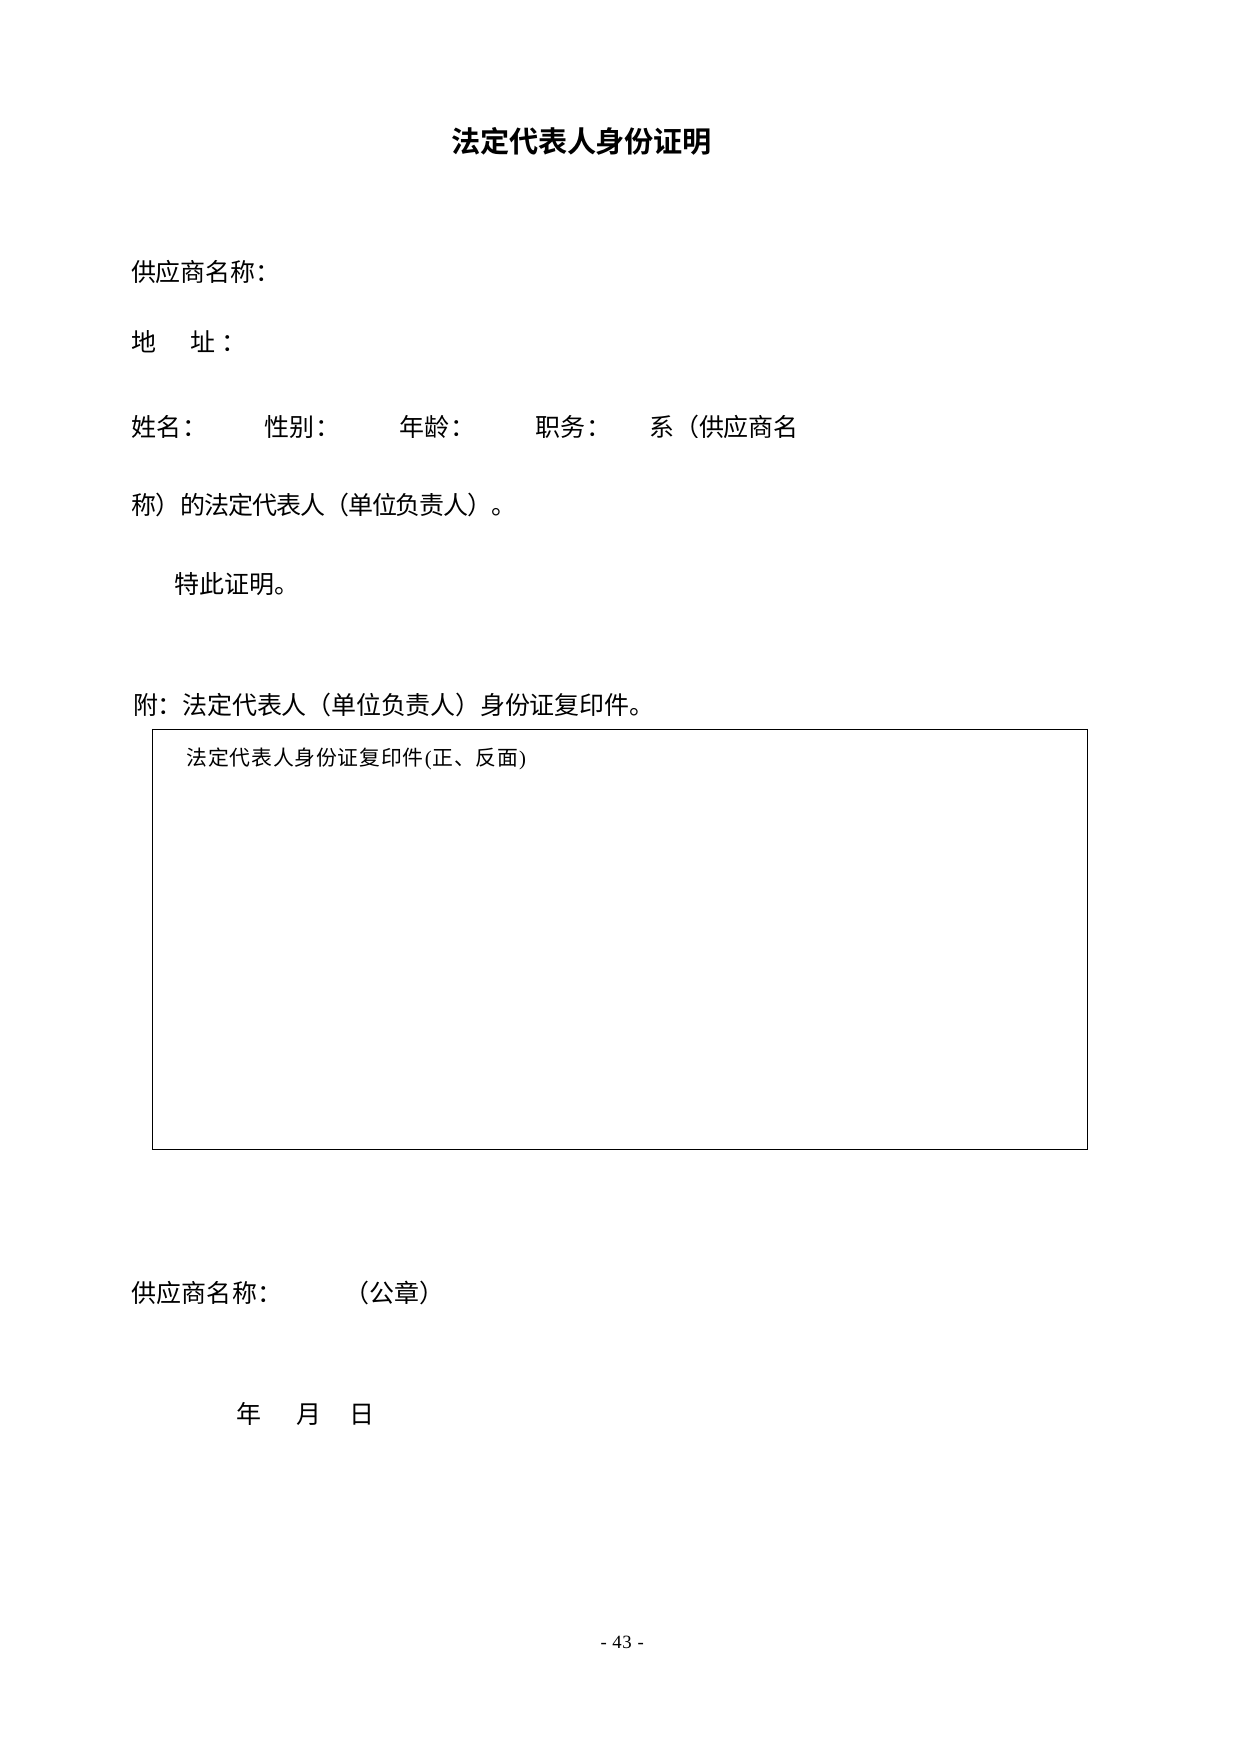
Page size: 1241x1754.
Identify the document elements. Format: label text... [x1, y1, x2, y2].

table_header 法定代表人身份证复印件(正、反面) [153, 730, 1087, 1149]
text 特此证明。 [174, 567, 1110, 600]
text 供应商名称： （公章） [131, 1276, 1110, 1309]
text 年 月 日 [130, 1397, 1110, 1430]
text 姓名： 性别： 年龄： 职务： 系（供应商名称）的法定代表人（单位负责人）。 [131, 407, 799, 522]
text 附：法定代表人（单位负责人）身份证复印件。 [133, 688, 1110, 721]
text 法定代表人身份证明 [451, 122, 1110, 160]
text 地 址 ： [131, 324, 1110, 358]
text 供应商名称： [131, 255, 1110, 288]
